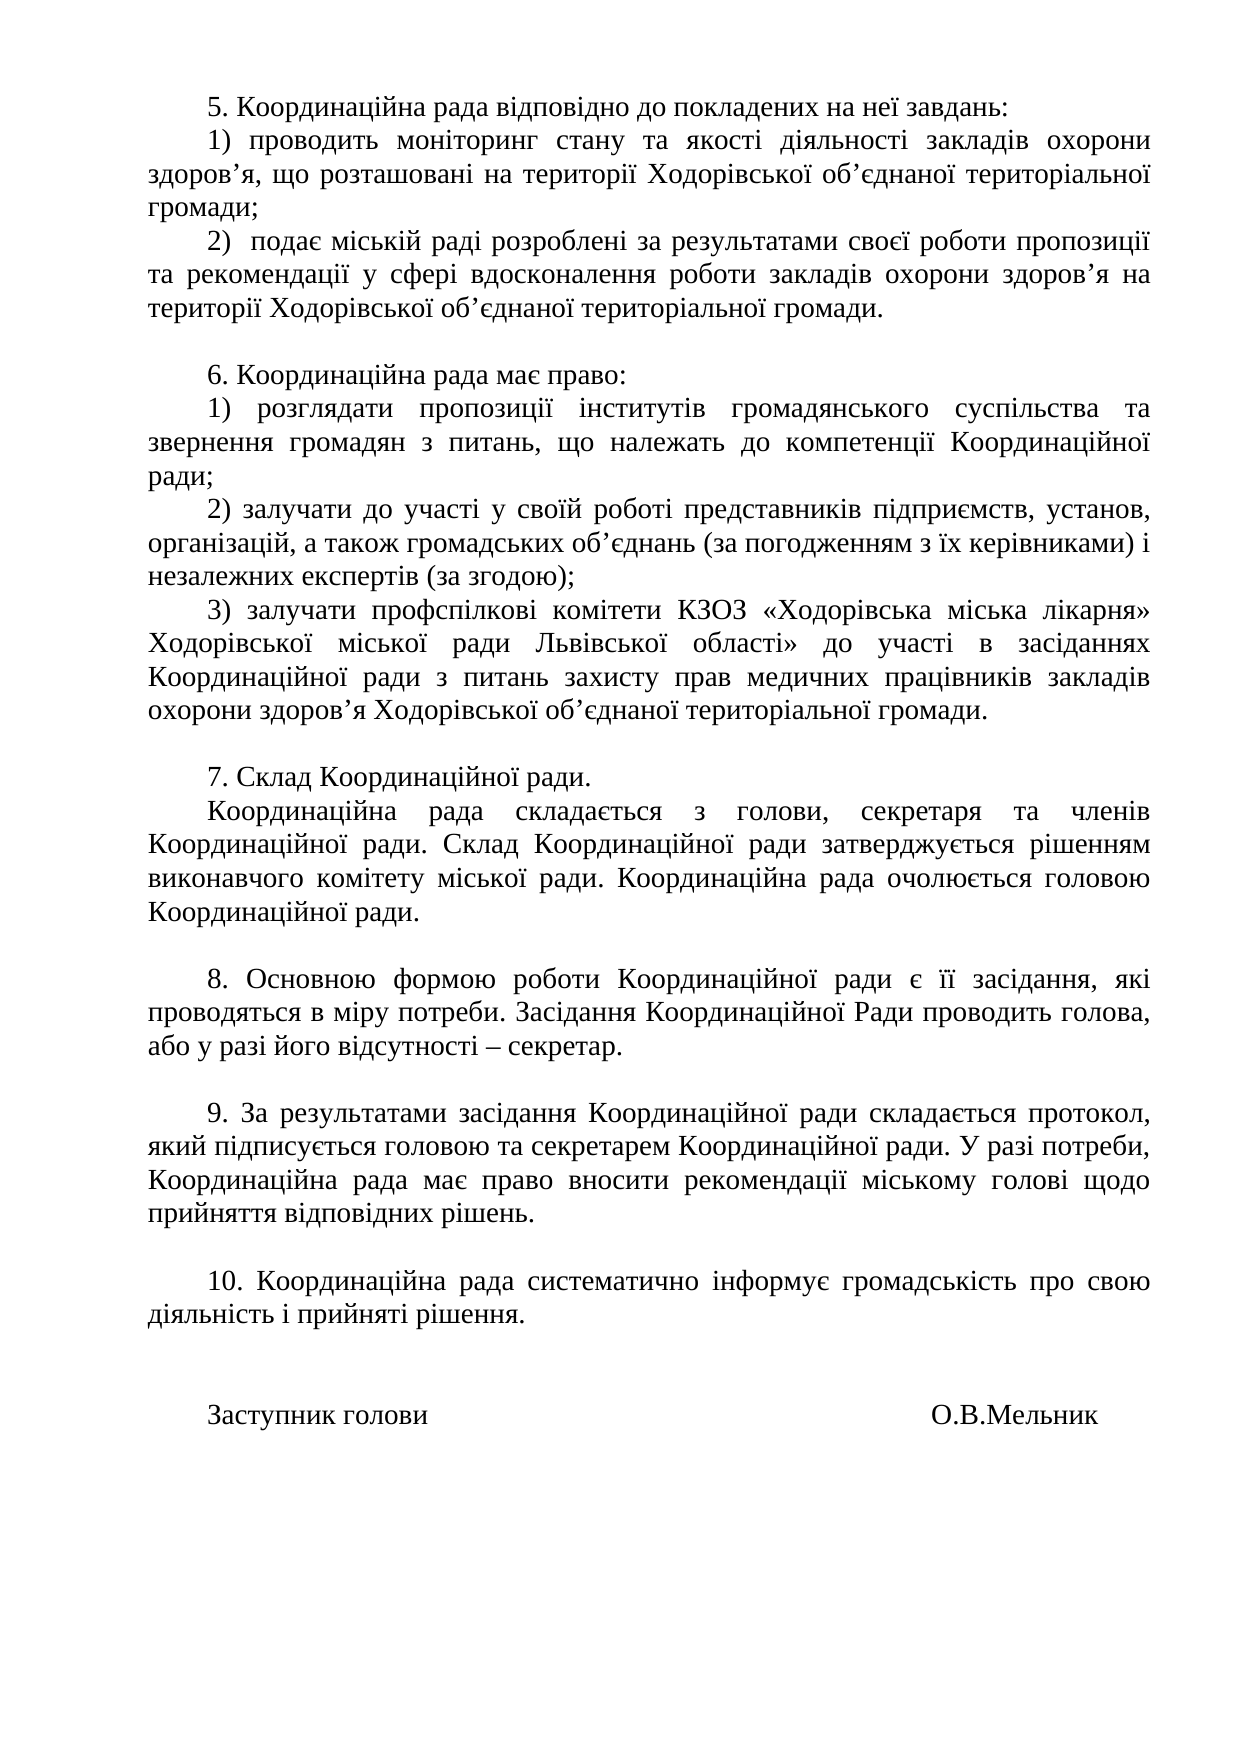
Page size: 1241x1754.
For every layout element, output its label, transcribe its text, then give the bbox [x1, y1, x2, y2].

text 2) залучати до участі у своїй роботі представників підприємств, установ, організацій, а також громадських об’єднань (за погодженням з їх керівниками) і незалежних експертів (за згодою); [148, 491, 1152, 592]
text 7. Склад Координаційної ради. [148, 759, 1152, 793]
text 5. Координаційна рада відповідно до покладених на неї завдань: [148, 89, 1152, 122]
text Заступник голови О.В.Мельник [148, 1397, 1152, 1430]
text 1) проводить моніторинг стану та якості діяльності закладів охорони здоров’я, що розташовані на території Ходорівської об’єднаної територіальної громади; [148, 122, 1152, 223]
text 3) залучати профспілкові комітети КЗОЗ «Ходорівська міська лікарня» Ходорівської міської ради Львівської області» до участі в засіданнях Координаційної ради з питань захисту прав медичних працівників закладів охорони здоров’я Ходорівської об’єднаної територіальної громади. [148, 592, 1152, 726]
text 2) подає міській раді розроблені за результатами своєї роботи пропозиції та рекомендації у сфері вдосконалення роботи закладів охорони здоров’я на території Ходорівської об’єднаної територіальної громади. [148, 223, 1152, 323]
text 8. Основною формою роботи Координаційної ради є її засідання, які проводяться в міру потреби. Засідання Координаційної Ради проводить голова, або у разі його відсутності – секретар. [148, 961, 1152, 1061]
text 6. Координаційна рада має право: [148, 357, 1152, 391]
text 10. Координаційна рада систематично інформує громадськість про свою діяльність і прийняті рішення. [148, 1263, 1152, 1330]
text 9. За результатами засідання Координаційної ради складається протокол, який підписується головою та секретарем Координаційної ради. У разі потреби, Координаційна рада має право вносити рекомендації міському голові щодо прийняття відповідних рішень. [148, 1095, 1152, 1229]
text 1) розглядати пропозиції інститутів громадянського суспільства та звернення громадян з питань, що належать до компетенції Координаційної ради; [148, 391, 1152, 491]
text Координаційна рада складається з голови, секретаря та членів Координаційної ради. Склад Координаційної ради затверджується рішенням виконавчого комітету міської ради. Координаційна рада очолюється головою Координаційної ради. [148, 793, 1152, 927]
